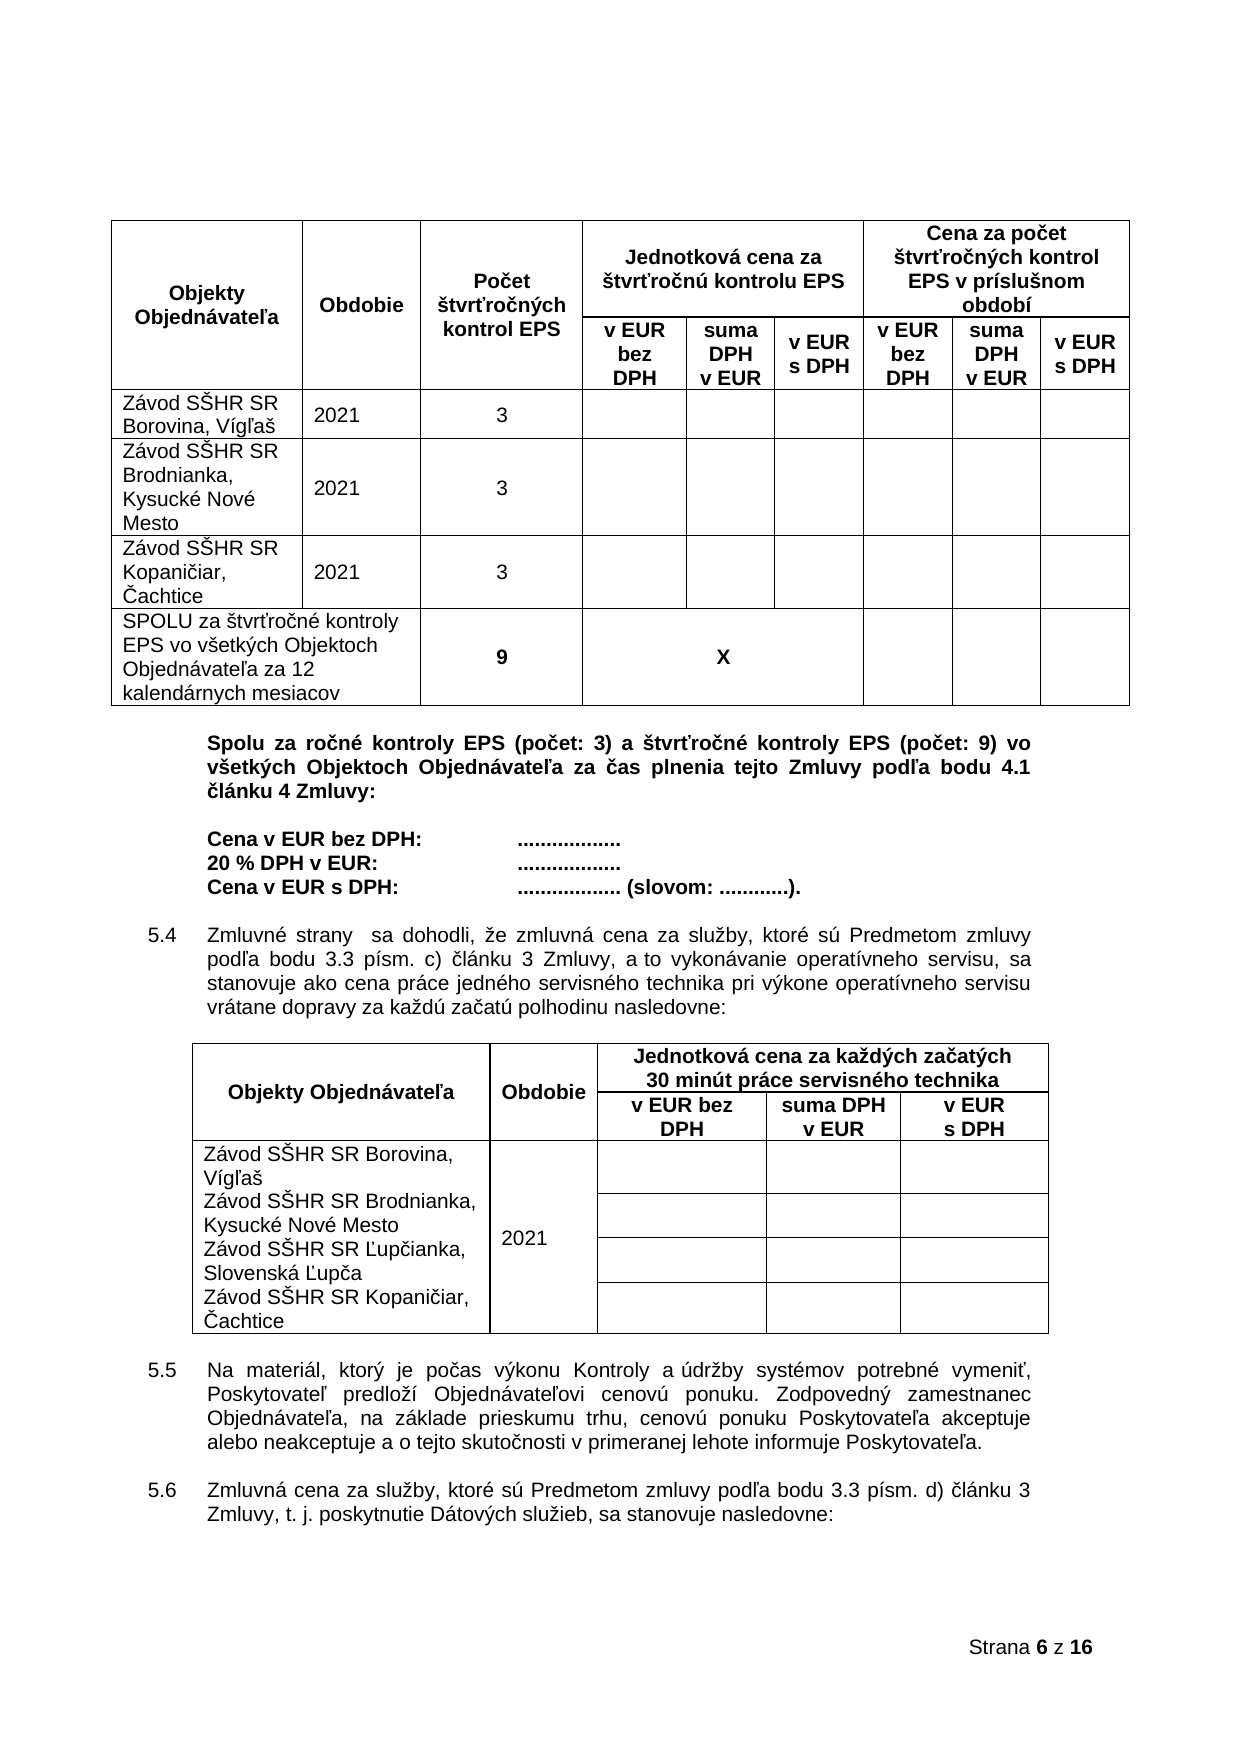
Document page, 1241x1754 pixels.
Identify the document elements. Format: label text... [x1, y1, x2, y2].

table_cell 2021 [303, 536, 420, 608]
table_cell v EUR s DPH [775, 318, 863, 389]
table_cell [598, 1194, 766, 1237]
table_header Obdobie [303, 221, 420, 389]
table_cell [901, 1283, 1048, 1333]
table_cell [767, 1141, 900, 1192]
list Zmluvné strany sa dohodli, že zmluvná cena za služby, ktoré sú Predmetom zmluvy podľa bodu 3.3 písm. c) článku 3 Zmluvy, a to vykonávanie operatívneho servisu, sa stanovuje ako cena práce jedného servisného technika pri výkone operatívneho servisu vrátane dopravy za každú začatú polhodinu nasledovne: [148, 923, 1032, 1018]
table_cell 3 [421, 390, 582, 438]
table_cell SPOLU za štvrťročné kontroly EPS vo všetkých Objektoch Objednávateľa za 12 kalendárnych mesiacov [112, 609, 420, 705]
table_cell suma DPH v EUR [953, 318, 1040, 389]
table_cell [598, 1283, 766, 1333]
table_cell 2021 [303, 439, 420, 535]
table_cell Závod SŠHR SR Borovina, Vígľaš [112, 390, 302, 438]
list Spolu za ročné kontroly EPS (počet: 3) a štvrťročné kontroly EPS (počet: 9) vo všetkých Objektoch Objednávateľa za čas plnenia tejto Zmluvy podľa bodu 4.1 článku 4 Zmluvy: [207, 731, 1032, 803]
table_cell [864, 390, 952, 438]
table_header Jednotková cena za každých začatých 30 minút práce servisného technika [598, 1044, 1048, 1091]
table_cell suma DPH v EUR [687, 318, 774, 389]
table_cell [901, 1238, 1048, 1282]
table_cell [583, 390, 686, 438]
table_cell [583, 439, 686, 535]
list Cena v EUR bez DPH: .................. [207, 827, 1092, 851]
table_header Objekty Objednávateľa [193, 1044, 489, 1140]
table_cell [864, 536, 952, 608]
table_cell [953, 536, 1040, 608]
list Na materiál, ktorý je počas výkonu Kontroly a údržby systémov potrebné vymeniť, Poskytovateľ predloží Objednávateľovi cenovú ponuku. Zodpovedný zamestnanec Objednávateľa, na základe prieskumu trhu, cenovú ponuku Poskytovateľa akceptuje alebo neakceptuje a o tejto skutočnosti v primeranej lehote informuje Poskytovateľa. [148, 1358, 1032, 1454]
table_cell 2021 [491, 1141, 597, 1333]
table_cell [687, 390, 774, 438]
table_cell Závod SŠHR SR Brodnianka, Kysucké Nové Mesto [112, 439, 302, 535]
table_cell 2021 [303, 390, 420, 438]
table_header Objekty Objednávateľa [112, 221, 302, 389]
table_cell v EUR bez DPH [864, 318, 952, 389]
table_cell [953, 390, 1040, 438]
table_cell [953, 439, 1040, 535]
list Zmluvná cena za služby, ktoré sú Predmetom zmluvy podľa bodu 3.3 písm. d) článku 3 Zmluvy, t. j. poskytnutie Dátových služieb, sa stanovuje nasledovne: [148, 1478, 1032, 1526]
table_cell X [583, 609, 863, 705]
list Cena v EUR s DPH: .................. (slovom: ............). [207, 875, 1092, 899]
table_cell [775, 536, 863, 608]
table_header Jednotková cena za štvrťročnú kontrolu EPS [583, 221, 863, 316]
table_cell [598, 1141, 766, 1192]
table_cell [775, 439, 863, 535]
table_cell [864, 439, 952, 535]
table_cell v EUR s DPH [901, 1093, 1048, 1140]
list 20 % DPH v EUR: .................. [207, 851, 1092, 875]
table_cell Závod SŠHR SR Kopaničiar, Čachtice [112, 536, 302, 608]
table_cell [901, 1194, 1048, 1237]
table_cell [1041, 390, 1129, 438]
table_cell suma DPH v EUR [767, 1093, 900, 1140]
table_cell [864, 609, 952, 705]
table_cell [687, 439, 774, 535]
table_cell 9 [421, 609, 582, 705]
table_cell [775, 390, 863, 438]
table_cell [1041, 439, 1129, 535]
table_cell [767, 1283, 900, 1333]
table_cell v EUR s DPH [1041, 318, 1129, 389]
table_cell [953, 609, 1040, 705]
table_header Cena za počet štvrťročných kontrol EPS v príslušnom období [864, 221, 1129, 316]
table_cell [1041, 536, 1129, 608]
table_cell [1041, 609, 1129, 705]
table_cell [767, 1238, 900, 1282]
table_cell [598, 1238, 766, 1282]
table_cell [767, 1194, 900, 1237]
table_header Počet štvrťročných kontrol EPS [421, 221, 582, 389]
table_cell [687, 536, 774, 608]
table_cell [583, 536, 686, 608]
table_header Obdobie [491, 1044, 597, 1140]
table_cell 3 [421, 439, 582, 535]
table_cell v EUR bez DPH [583, 318, 686, 389]
table_cell 3 [421, 536, 582, 608]
table_cell [901, 1141, 1048, 1192]
table_cell v EUR bez DPH [598, 1093, 766, 1140]
